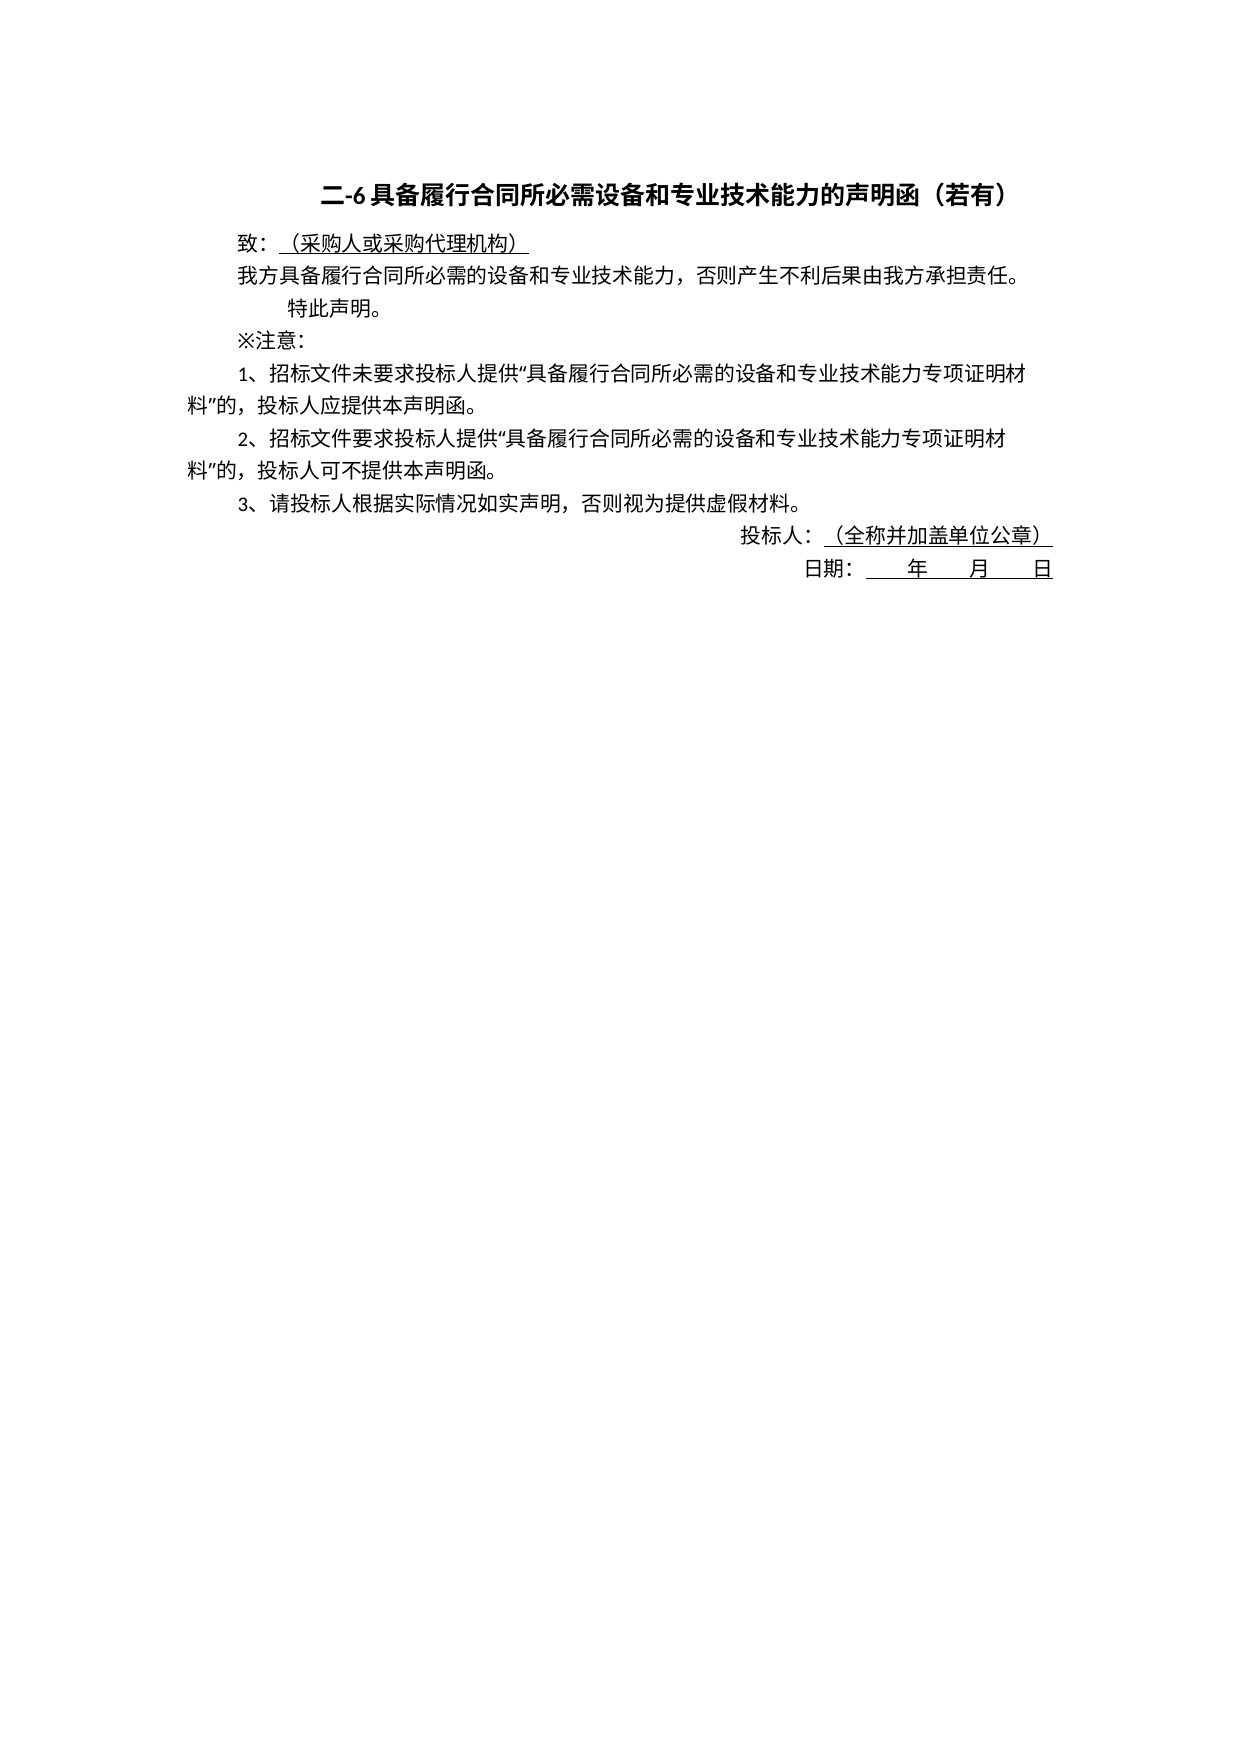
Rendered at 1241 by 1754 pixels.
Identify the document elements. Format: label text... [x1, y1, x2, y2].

text 特此声明。 [187, 292, 1053, 324]
text 2、招标文件要求投标人提供“具备履行合同所必需的设备和专业技术能力专项证明材料”的，投标人可不提供本声明函。 [187, 422, 1053, 487]
text 我方具备履行合同所必需的设备和专业技术能力，否则产生不利后果由我方承担责任。 [187, 259, 1053, 292]
text 投标人：（全称并加盖单位公章） [187, 519, 1053, 552]
text 1、招标文件未要求投标人提供“具备履行合同所必需的设备和专业技术能力专项证明材料”的，投标人应提供本声明函。 [187, 357, 1053, 422]
text 日期： 年 月 日 [187, 552, 1053, 584]
text 二-6具备履行合同所必需设备和专业技术能力的声明函（若有） [187, 162, 1053, 227]
text ※注意： [187, 324, 1053, 357]
text 致：（采购人或采购代理机构） [187, 227, 1053, 259]
text 3、请投标人根据实际情况如实声明，否则视为提供虚假材料。 [187, 487, 1053, 519]
